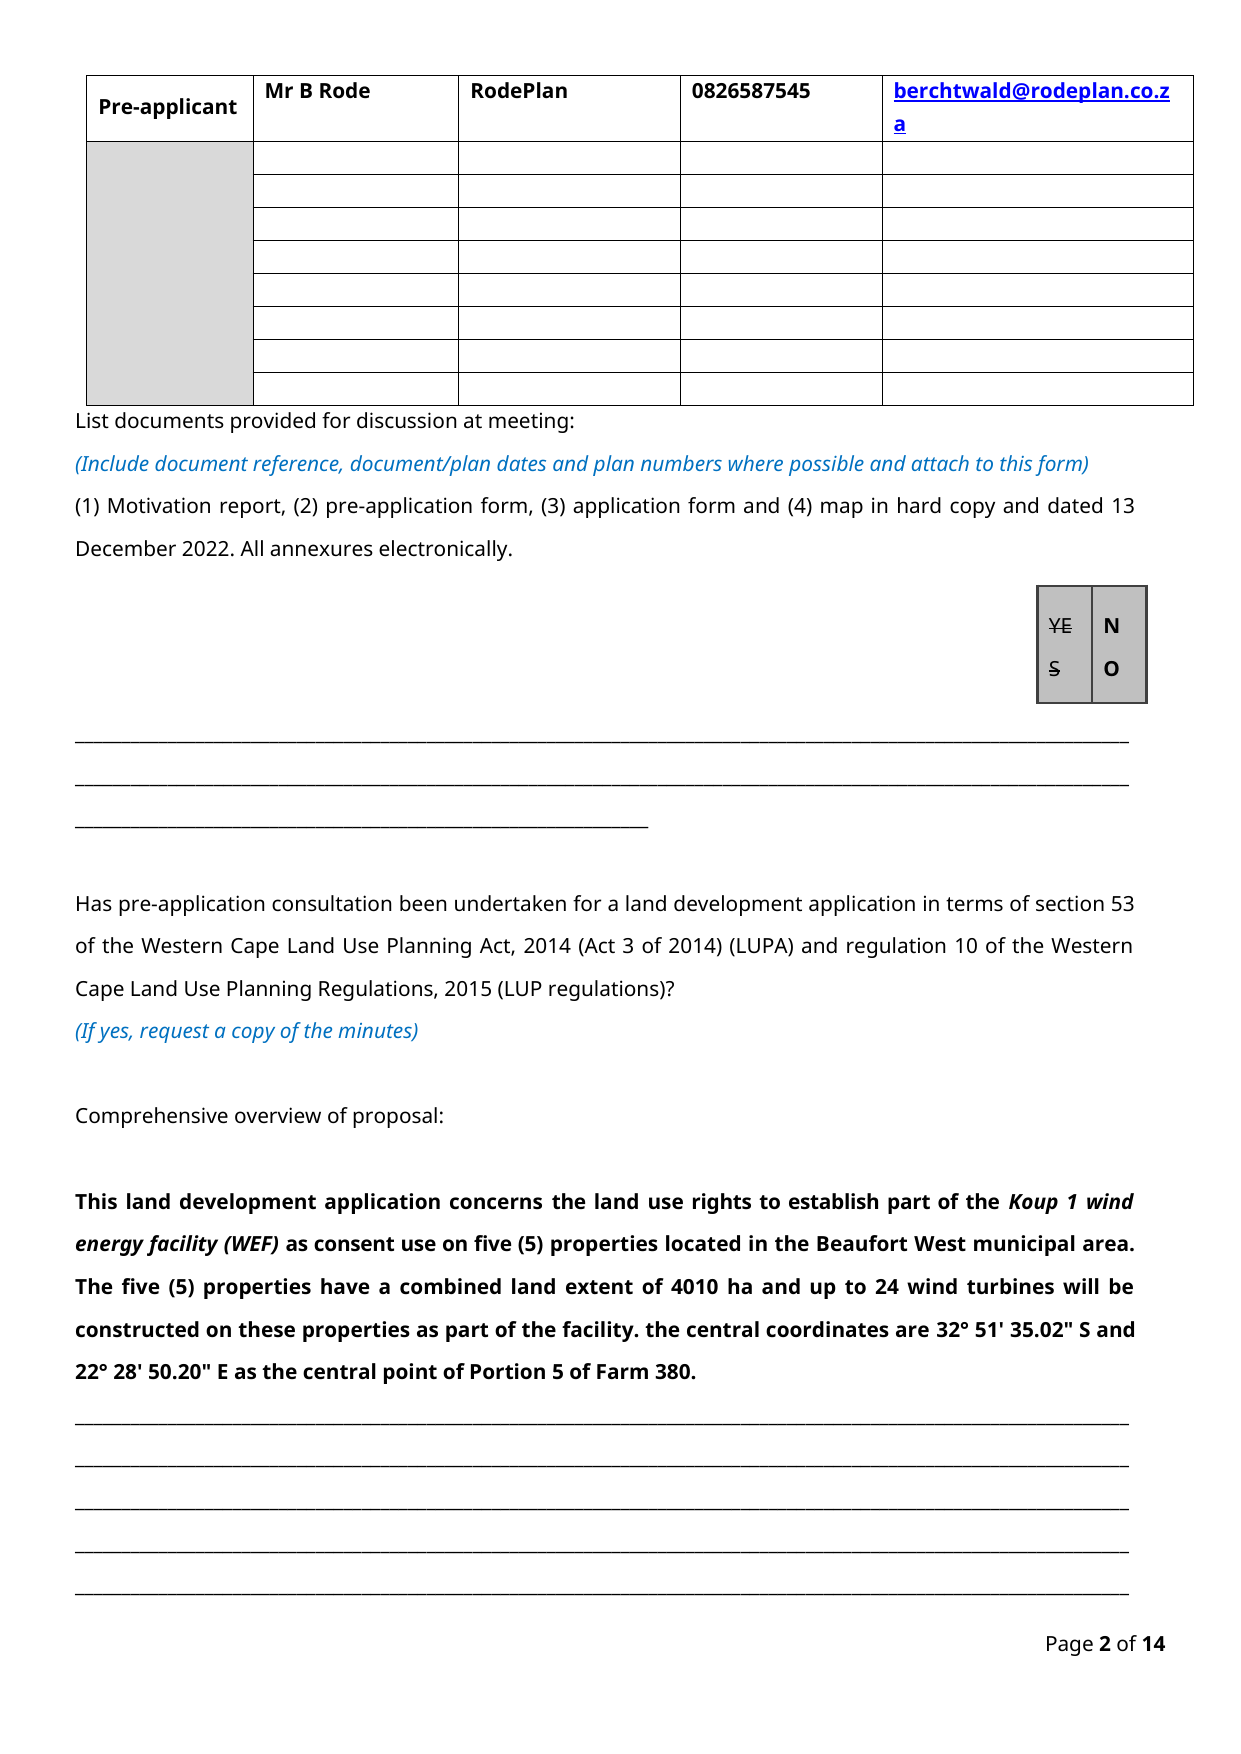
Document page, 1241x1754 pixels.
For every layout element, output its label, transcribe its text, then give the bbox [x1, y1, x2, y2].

table_cell [681, 142, 882, 174]
text (If yes, request a copy of the minutes) [75, 1016, 811, 1045]
table_cell [883, 142, 1193, 174]
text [75, 1400, 1136, 1599]
table_cell [681, 307, 882, 339]
table_cell [681, 274, 882, 306]
table_cell [681, 373, 882, 405]
table_header NO [1093, 587, 1145, 702]
table_cell [254, 373, 458, 405]
table_cell RodePlan [459, 76, 680, 141]
table_cell [254, 307, 458, 339]
table_cell [87, 142, 253, 405]
text This land development application concerns the land use rights to establish part of the Koup 1 wind energy facility (WEF) as consent use on five (5) properties located in the Beaufort West municipal area. The five (5) properties have a combined land extent of 4010 ha and up to 24 wind turbines will be constructed on these properties as part of the facility. the central coordinates are 32° 51' 35.02" S and 22° 28' 50.20" E as the central point of Portion 5 of Farm 380. [75, 1187, 1136, 1386]
table_cell [681, 175, 882, 207]
table_cell [883, 208, 1193, 240]
table_cell [254, 142, 458, 174]
table_cell berchtwald@rodeplan.co.za [883, 76, 1193, 141]
table_cell [254, 274, 458, 306]
table_cell [681, 241, 882, 273]
table_cell [883, 307, 1193, 339]
text (1) Motivation report, (2) pre-application form, (3) application form and (4) map in hard copy and dated 13 December 2022. All annexures electronically. [75, 491, 1136, 562]
table_cell [254, 241, 458, 273]
table_cell [883, 340, 1193, 372]
table_cell [254, 208, 458, 240]
table_cell [459, 373, 680, 405]
table_cell [459, 142, 680, 174]
table_cell 0826587545 [681, 76, 882, 141]
table_cell [883, 373, 1193, 405]
table_cell [681, 340, 882, 372]
table_cell [883, 175, 1193, 207]
table_cell [883, 241, 1193, 273]
table_cell [254, 175, 458, 207]
table_cell [459, 175, 680, 207]
table_cell [459, 307, 680, 339]
text List documents provided for discussion at meeting: [75, 406, 1136, 434]
table_cell Mr B Rode [254, 76, 458, 141]
table_cell [254, 340, 458, 372]
text __________________________________________________________________________________________________________________________________________________________________________________________________________________________________________________________________________________________________ [75, 577, 1136, 832]
table_header YES [1039, 587, 1091, 702]
table_cell [459, 208, 680, 240]
table_cell Pre-applicant [87, 76, 253, 141]
table_cell [459, 241, 680, 273]
table_cell [883, 274, 1193, 306]
table_cell [459, 274, 680, 306]
text Has pre-application consultation been undertaken for a land development application in terms of section 53 of the Western Cape Land Use Planning Act, 2014 (Act 3 of 2014) (LUPA) and regulation 10 of the Western Cape Land Use Planning Regulations, 2015 (LUP regulations)? [75, 889, 1136, 1002]
table_cell [681, 208, 882, 240]
table_cell [459, 340, 680, 372]
text (Include document reference, document/plan dates and plan numbers where possible and attach to this form) [75, 449, 1136, 477]
text Comprehensive overview of proposal: [75, 1102, 1136, 1130]
